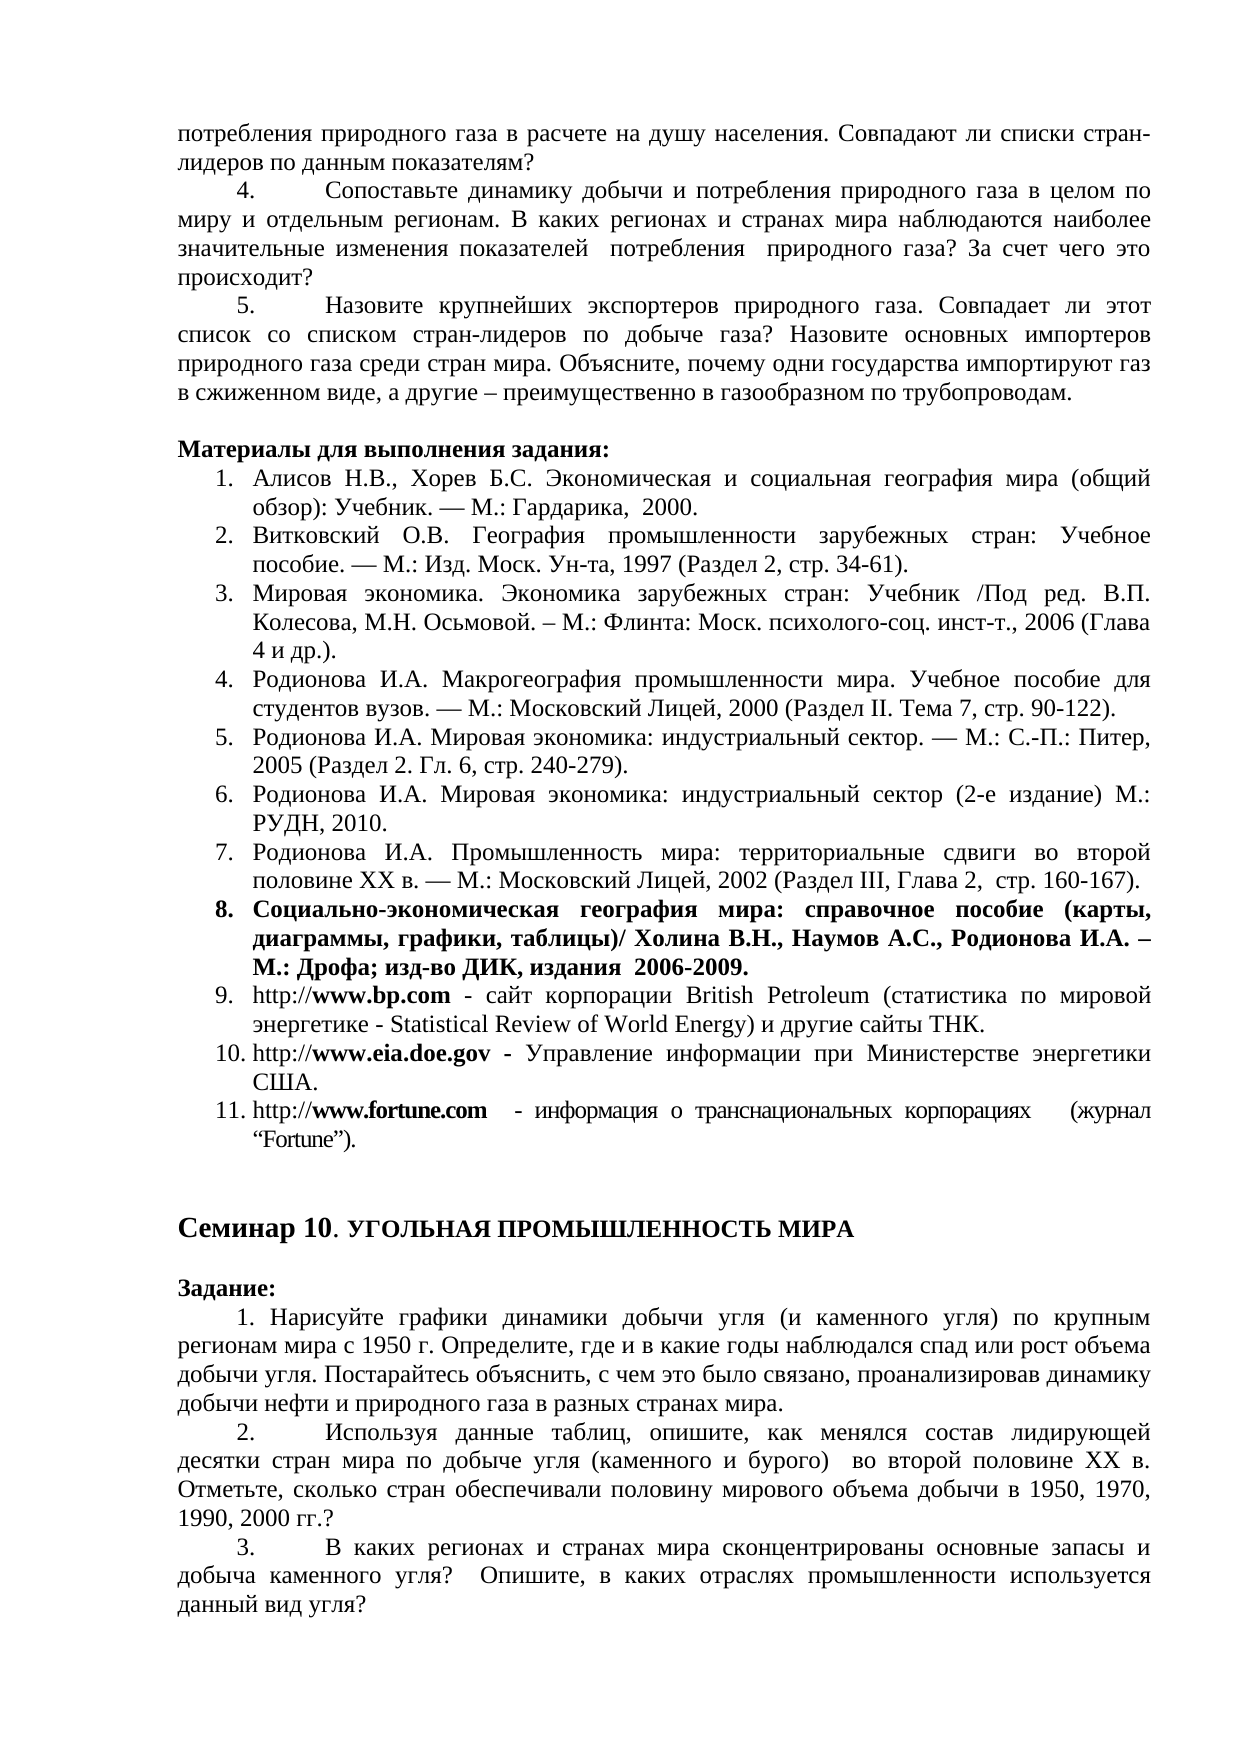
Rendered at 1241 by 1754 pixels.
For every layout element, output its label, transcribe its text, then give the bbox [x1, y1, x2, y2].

text Семинар 10. УГОЛЬНАЯ ПРОМЫШЛЕННОСТЬ МИРА [177, 1211, 1152, 1244]
list Мировая экономика. Экономика зарубежных стран: Учебник /Под ред. В.П. Колесова, М.Н. Осьмовой. – М.: Флинта: Моск. психолого-соц. инст-т., 2006 (Глава 4 и др.). [215, 578, 1152, 664]
text Материалы для выполнения задания: [177, 434, 1152, 463]
list Назовите крупнейших экспортеров природного газа. Совпадает ли этот список со списком стран-лидеров по добыче газа? Назовите основных импортеров природного газа среди стран мира. Объясните, почему одни государства импортируют газ в сжиженном виде, а другие – преимущественно в газообразном по трубопроводам. [177, 291, 1152, 406]
list Социально-экономическая география мира: справочное пособие (карты, диаграммы, графики, таблицы)/ Холина В.Н., Наумов А.С., Родионова И.А. – М.: Дрофа; изд-во ДИК, издания 2006-2009. [215, 894, 1152, 981]
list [177, 118, 1152, 176]
list http://www.fortune.com - информация о транснациональных корпорациях (журнал “Fortune”). [215, 1096, 1152, 1153]
list http://www.eia.doe.gov - Управление информации при Министерстве энергетики США. [215, 1038, 1152, 1096]
list http://www.bp.com - сайт корпорации British Petroleum (статистика по мировой энергетике - Statistical Review of World Energy) и другие сайты ТНК. [215, 981, 1152, 1038]
list Витковский О.В. География промышленности зарубежных стран: Учебное пособие. — М.: Изд. Моск. Ун-та, 1997 (Раздел 2, стр. 34-61). [215, 521, 1152, 578]
list Используя данные таблиц, опишите, как менялся состав лидирующей десятки стран мира по добыче угля (каменного и бурого) во второй половине ХХ в. Отметьте, сколько стран обеспечивали половину мирового объема добычи в 1950, 1970, 1990, 2000 гг.? [177, 1417, 1152, 1532]
list Родионова И.А. Макрогеография промышленности мира. Учебное пособие для студентов вузов. — М.: Московский Лицей, 2000 (Раздел II. Тема 7, стр. 90-122). [215, 664, 1152, 722]
list Родионова И.А. Мировая экономика: индустриальный сектор (2-е издание) М.: РУДН, 2010. [215, 779, 1152, 837]
list В каких регионах и странах мира сконцентрированы основные запасы и добыча каменного угля? Опишите, в каких отраслях промышленности используется данный вид угля? [177, 1532, 1152, 1618]
list Родионова И.А. Промышленность мира: территориальные сдвиги во второй половине ХХ в. — М.: Московский Лицей, 2002 (Раздел III, Глава 2, стр. 160-167). [215, 837, 1152, 894]
list Сопоставьте динамику добычи и потребления природного газа в целом по миру и отдельным регионам. В каких регионах и странах мира наблюдаются наиболее значительные изменения показателей потребления природного газа? За счет чего это происходит? [177, 176, 1152, 291]
text Задание: [177, 1273, 1152, 1302]
list Родионова И.А. Мировая экономика: индустриальный сектор. — М.: С.-П.: Питер, 2005 (Раздел 2. Гл. 6, стр. 240-279). [215, 722, 1152, 779]
list Алисов Н.В., Хорев Б.С. Экономическая и социальная география мира (общий обзор): Учебник. — М.: Гардарика, 2000. [215, 463, 1152, 521]
text 1. Нарисуйте графики динамики добычи угля (и каменного угля) по крупным регионам мира с 1950 г. Определите, где и в какие годы наблюдался спад или рост объема добычи угля. Постарайтесь объяснить, с чем это было связано, проанализировав динамику добычи нефти и природного газа в разных странах мира. [177, 1302, 1152, 1417]
